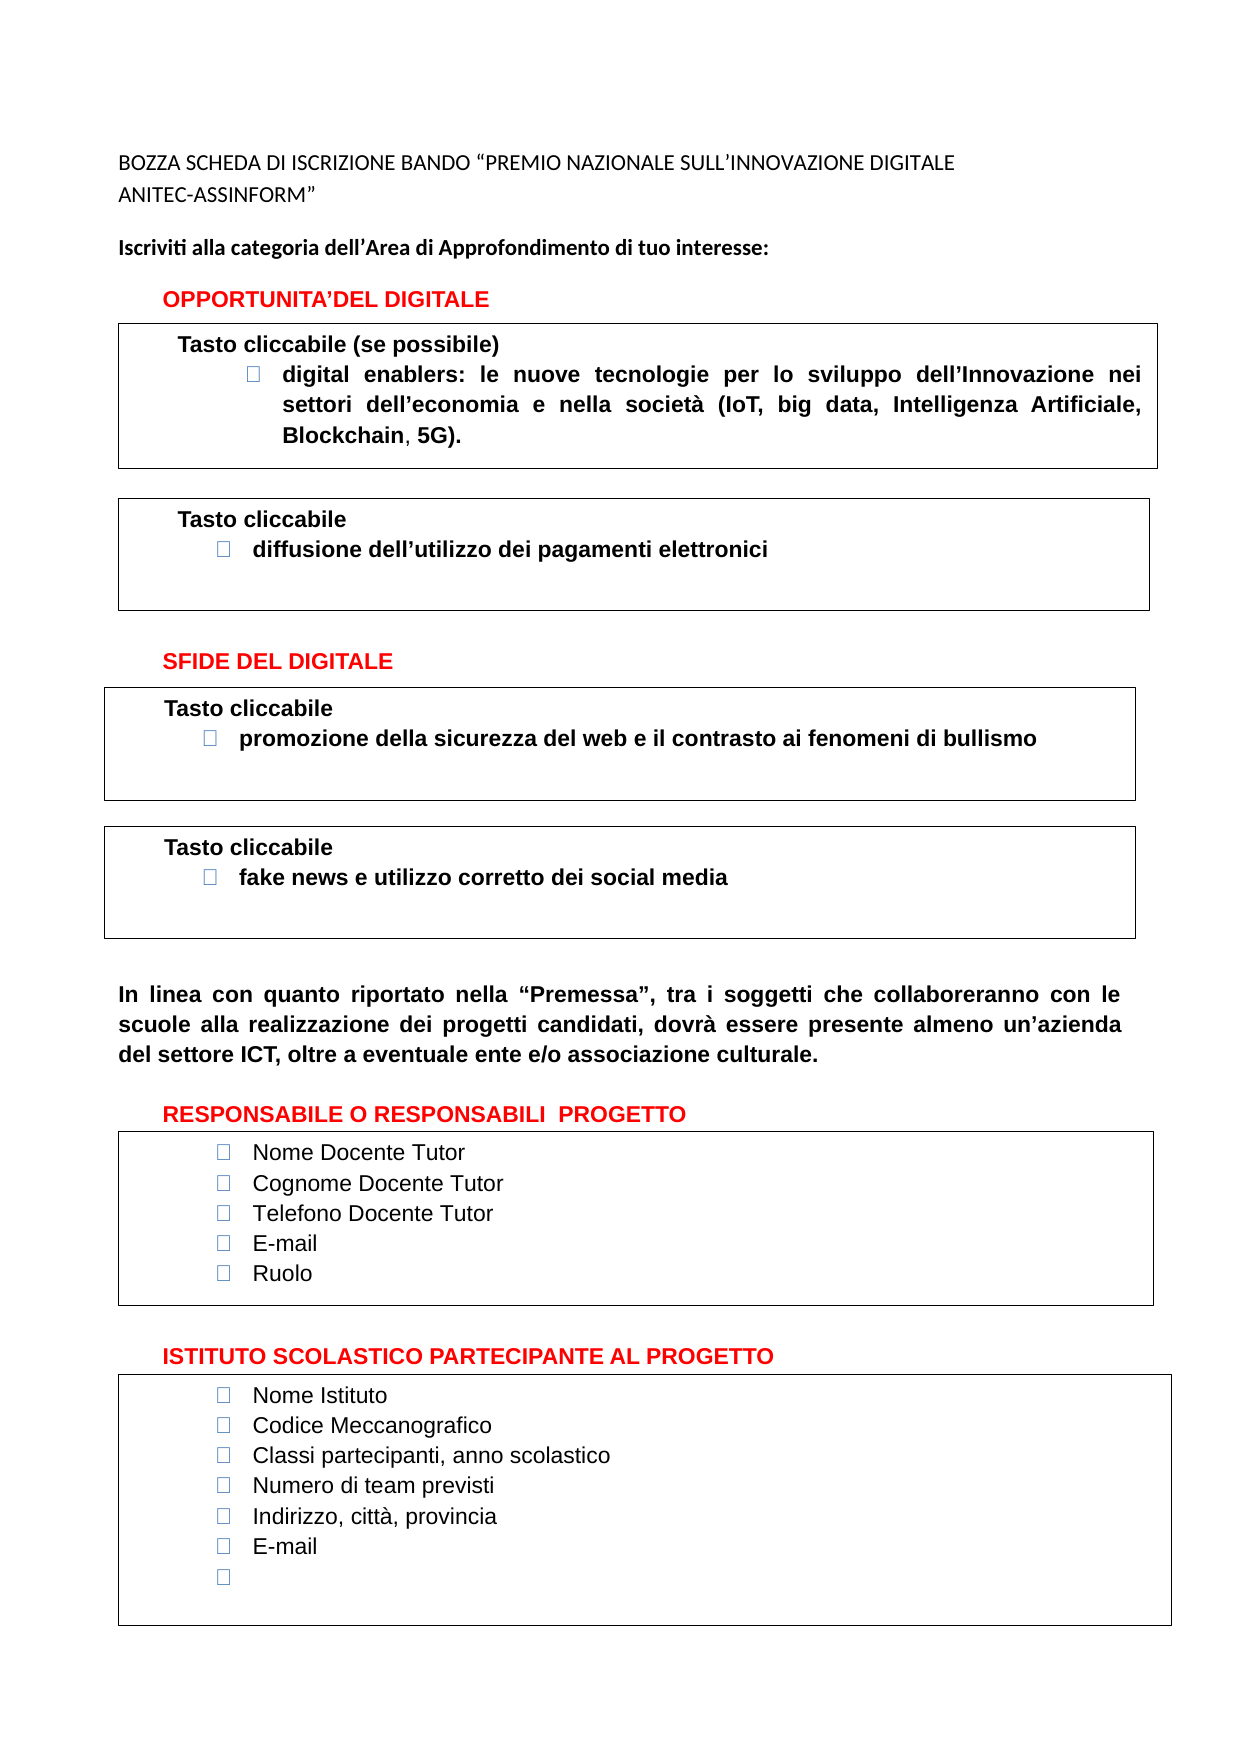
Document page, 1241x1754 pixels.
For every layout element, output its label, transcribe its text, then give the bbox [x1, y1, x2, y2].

text SFIDE DEL DIGITALE [162, 648, 1122, 675]
text Iscriviti alla categoria dell’Area di Approfondimento di tuo interesse: [118, 233, 1122, 261]
text OPPORTUNITA’DEL DIGITALE [162, 286, 1122, 312]
text In linea con quanto riportato nella “Premessa”, tra i soggetti che collaboreranno con le scuole alla realizzazione dei progetti candidati, dovrà essere presente almeno un’azienda del settore ICT, oltre a eventuale ente e/o associazione culturale. [118, 981, 1122, 1067]
text ISTITUTO SCOLASTICO PARTECIPANTE AL PROGETTO [162, 1343, 1122, 1369]
text BOZZA SCHEDA DI ISCRIZIONE BANDO “PREMIO NAZIONALE SULL’INNOVAZIONE DIGITALE ANITEC-ASSINFORM” [118, 148, 1122, 208]
list RESPONSABILE O RESPONSABILI PROGETTO [162, 1101, 1122, 1128]
